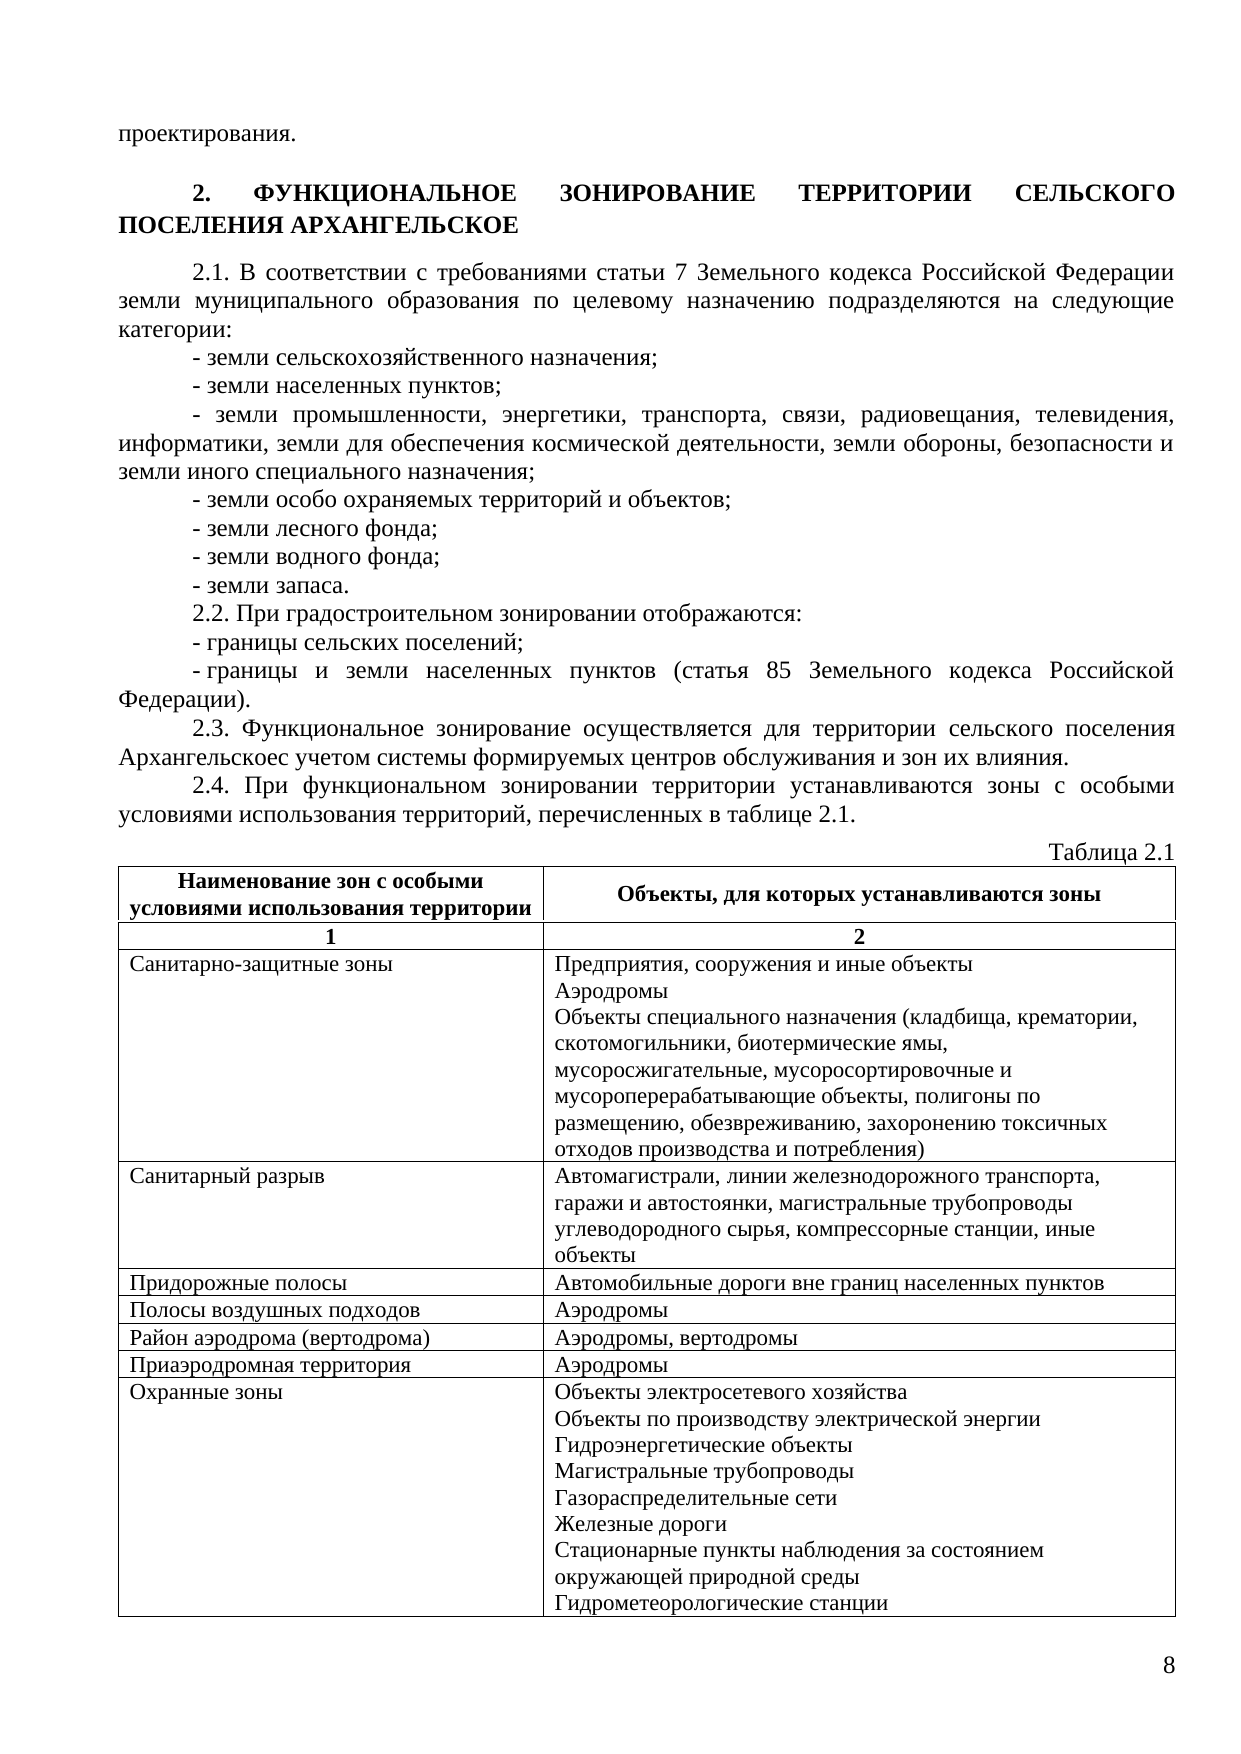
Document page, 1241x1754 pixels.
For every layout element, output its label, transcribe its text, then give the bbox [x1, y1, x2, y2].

text - границы сельских поселений; [118, 627, 1175, 656]
text 2.2. При градостроительном зонировании отображаются: [118, 599, 1175, 627]
table_cell Полосы воздушных подходов [119, 1296, 543, 1322]
text Таблица 2.1 [118, 837, 1175, 866]
table_cell Автомагистрали, линии железнодорожного транспорта, гаражи и автостоянки, магистральные трубопроводы углеводородного сырья, компрессорные станции, иные объекты [544, 1162, 1175, 1268]
text 2.4. При функциональном зонировании территории устанавливаются зоны с особыми условиями использования территорий, перечисленных в таблице 2.1. [118, 770, 1175, 828]
table_cell Приаэродромная территория [119, 1351, 543, 1377]
table_cell Охранные зоны [119, 1378, 543, 1616]
text - земли населенных пунктов; [118, 371, 1175, 400]
table_cell Автомобильные дороги вне границ населенных пунктов [544, 1269, 1175, 1295]
table_cell Санитарный разрыв [119, 1162, 543, 1268]
text - земли сельскохозяйственного назначения; [118, 343, 1175, 371]
table_cell Предприятия, сооружения и иные объекты Аэродромы Объекты специального назначения (кладбища, крематории, скотомогильники, биотермические ямы, мусоросжигательные, мусоросортировочные и мусороперерабатывающие объекты, полигоны по размещению, обезвреживанию, захоронению токсичных отходов производства и потребления) [544, 950, 1175, 1161]
table_header Наименование зон с особыми условиями использования территории [119, 867, 543, 920]
text 2. ФУНКЦИОНАЛЬНОЕ ЗОНИРОВАНИЕ ТЕРРИТОРИИ СЕЛЬСКОГО ПОСЕЛЕНИЯ АРХАНГЕЛЬСКОЕ [118, 178, 1175, 239]
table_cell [544, 1378, 1175, 1616]
text 2.1. В соответствии с требованиями статьи 7 Земельного кодекса Российской Федерации земли муниципального образования по целевому назначению подразделяются на следующие категории: [118, 257, 1175, 343]
table_cell Район аэродрома (вертодрома) [119, 1324, 543, 1350]
text - земли запаса. [118, 571, 1175, 599]
text - земли особо охраняемых территорий и объектов; [118, 485, 1175, 514]
table_header 1 [119, 923, 543, 949]
text - границы и земли населенных пунктов (статья 85 Земельного кодекса Российской Федерации). [118, 656, 1175, 713]
table_cell Аэродромы [544, 1296, 1175, 1322]
table_cell Санитарно-защитные зоны [119, 950, 543, 1161]
table_cell Аэродромы [544, 1351, 1175, 1377]
text - земли промышленности, энергетики, транспорта, связи, радиовещания, телевидения, информатики, земли для обеспечения космической деятельности, земли обороны, безопасности и земли иного специального назначения; [118, 400, 1175, 485]
table_header Объекты, для которых устанавливаются зоны [544, 867, 1175, 920]
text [118, 118, 1175, 147]
table_header 2 [544, 923, 1175, 949]
text - земли водного фонда; [118, 542, 1175, 571]
table_cell Придорожные полосы [119, 1269, 543, 1295]
text 2.3. Функциональное зонирование осуществляется для территории сельского поселения Архангельскоес учетом системы формируемых центров обслуживания и зон их влияния. [118, 713, 1175, 770]
table_cell Аэродромы, вертодромы [544, 1324, 1175, 1350]
text - земли лесного фонда; [118, 514, 1175, 542]
